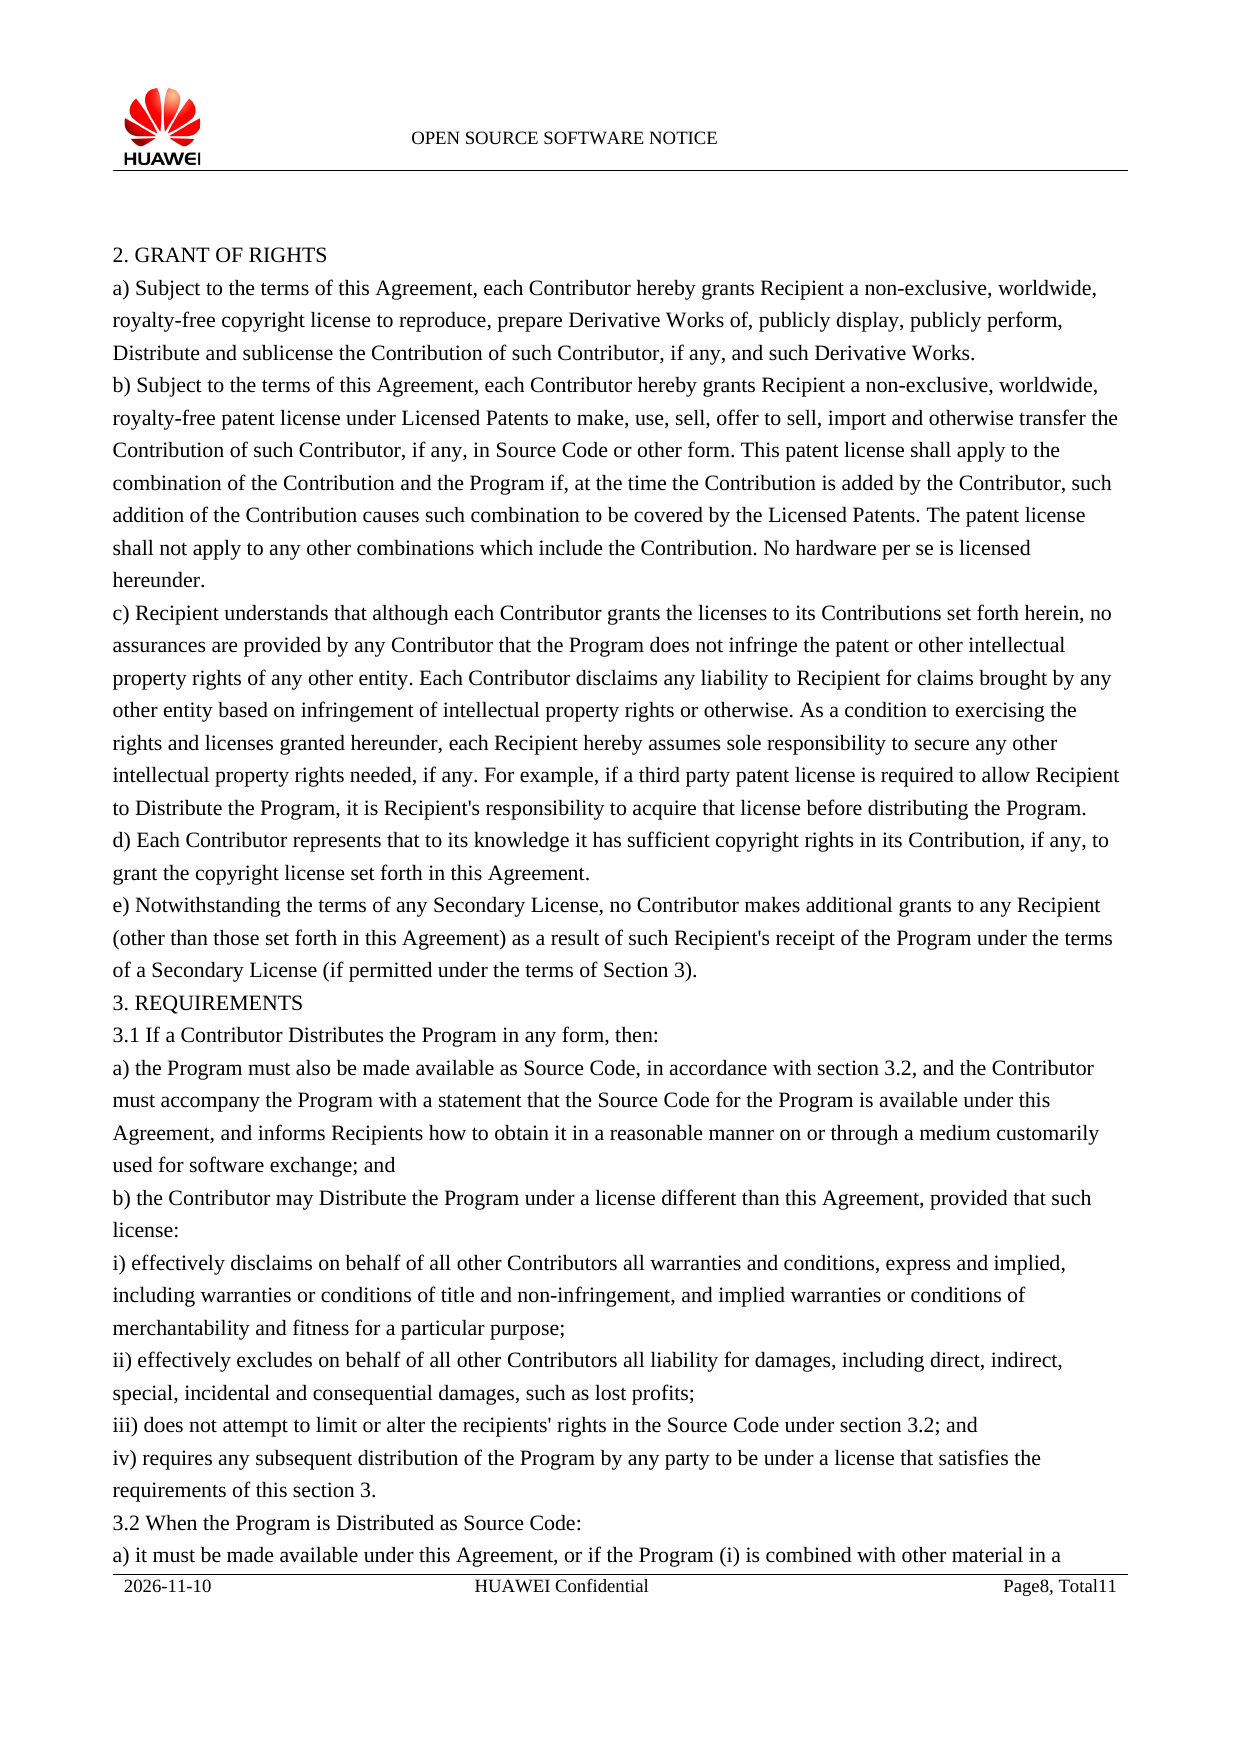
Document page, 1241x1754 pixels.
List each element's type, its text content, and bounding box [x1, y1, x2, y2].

picture [124, 88, 201, 165]
